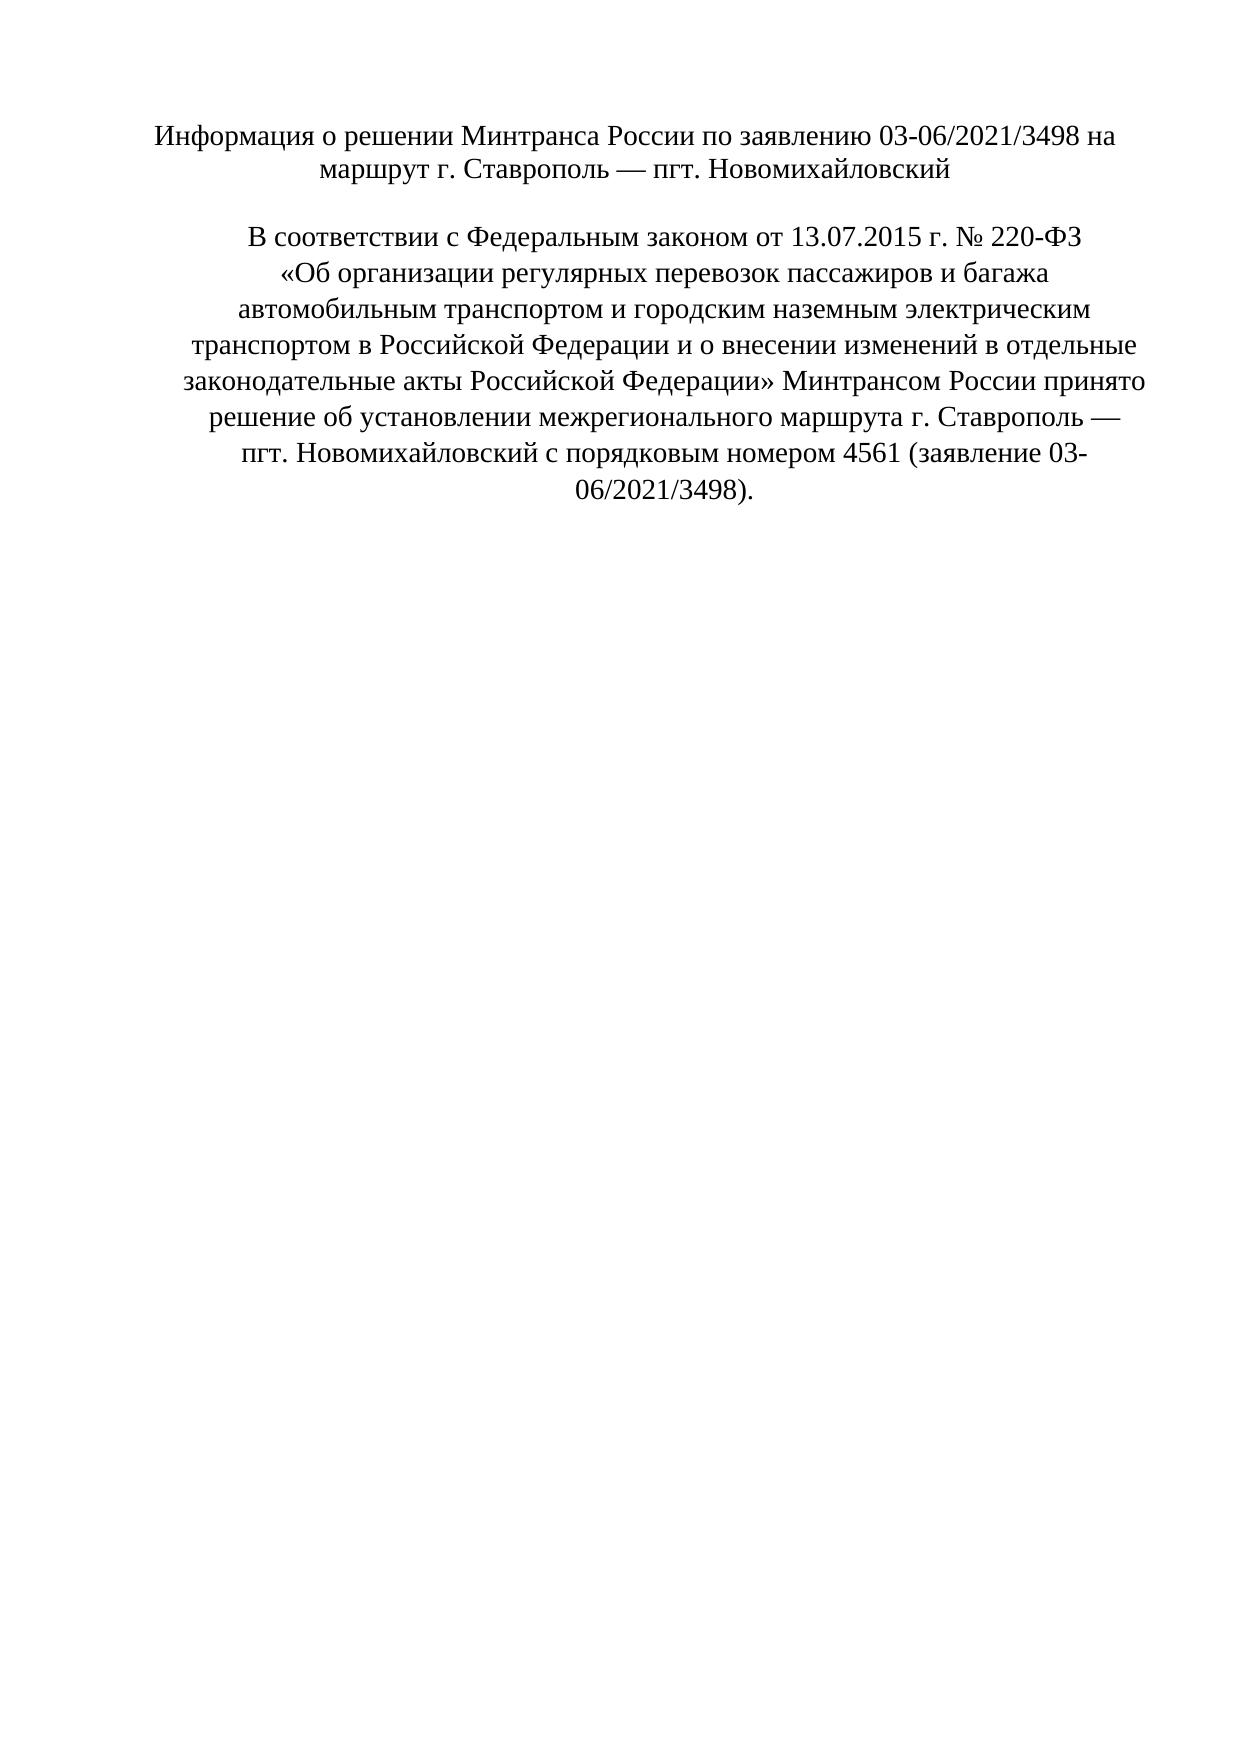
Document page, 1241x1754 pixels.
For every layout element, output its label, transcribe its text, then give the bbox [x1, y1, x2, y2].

text В соответствии с Федеральным законом от 13.07.2015 г. № 220-ФЗ «Об организации регулярных перевозок пассажиров и багажа автомобильным транспортом и городским наземным электрическим транспортом в Российской Федерации и о внесении изменений в отдельные законодательные акты Российской Федерации» Минтрансом России принято решение об установлении межрегионального маршрута г. Ставрополь — пгт. Новомихайловский с порядковым номером 4561 (заявление 03-06/2021/3498). [177, 219, 1152, 505]
text Информация о решении Минтранса России по заявлению 03-06/2021/3498 на маршрут г. Ставрополь — пгт. Новомихайловский [118, 118, 1152, 185]
